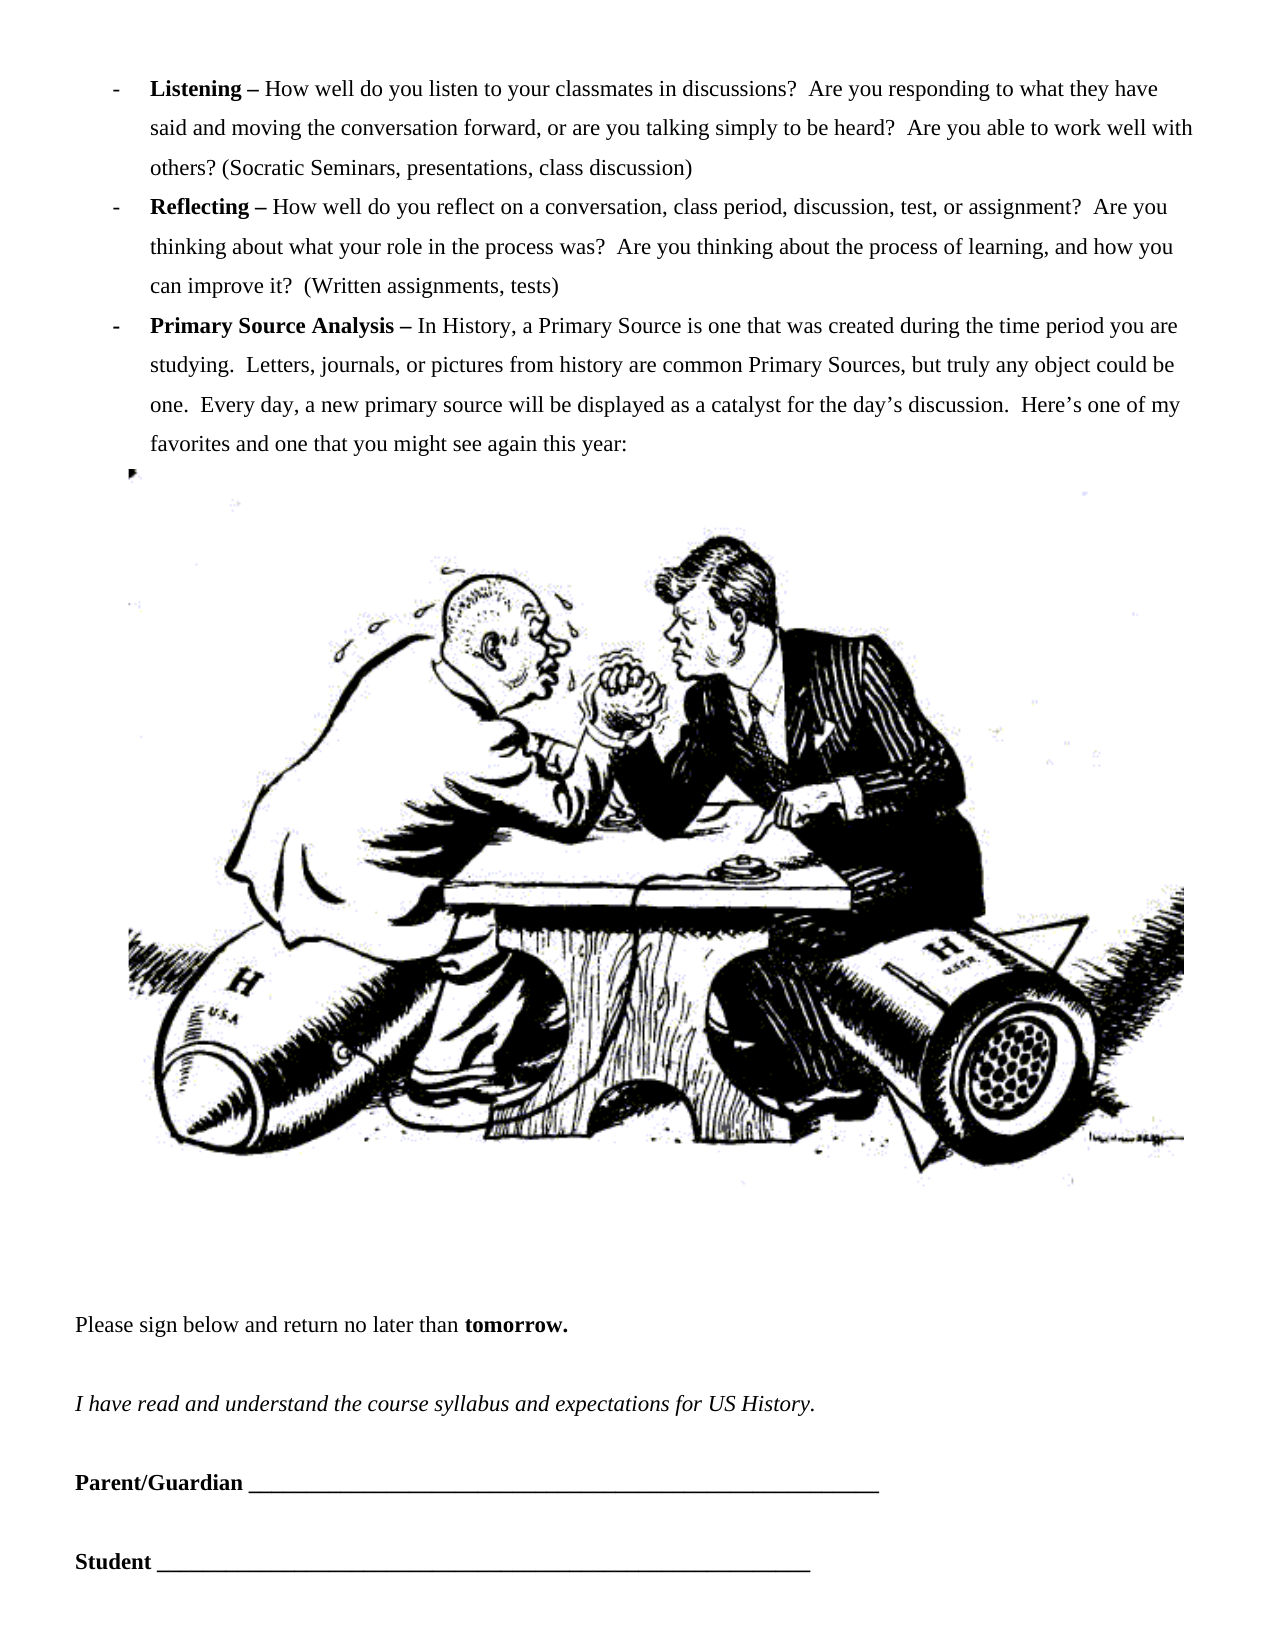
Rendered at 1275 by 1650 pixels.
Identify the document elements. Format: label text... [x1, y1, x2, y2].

picture [128, 469, 1184, 1219]
text Student _________________________________________________________ [75, 1548, 1200, 1574]
text Please sign below and return no later than tomorrow. [75, 1311, 1200, 1338]
text I have read and understand the course syllabus and expectations for US History. [75, 1390, 1200, 1417]
list Listening – How well do you listen to your classmates in discussions? Are you responding to what they have said and moving the conversation forward, or are you talking simply to be heard? Are you able to work well with others? (Socratic Seminars, presentations, class discussion) [112, 75, 1200, 180]
list Primary Source Analysis – In History, a Primary Source is one that was created during the time period you are studying. Letters, journals, or pictures from history are common Primary Sources, but truly any object could be one. Every day, a new primary source will be displayed as a catalyst for the day’s discussion. Here’s one of my favorites and one that you might see again this year: [112, 312, 1200, 457]
text Parent/Guardian _______________________________________________________ [75, 1469, 1200, 1496]
list Reflecting – How well do you reflect on a conversation, class period, discussion, test, or assignment? Are you thinking about what your role in the process was? Are you thinking about the process of learning, and how you can improve it? (Written assignments, tests) [112, 193, 1200, 299]
